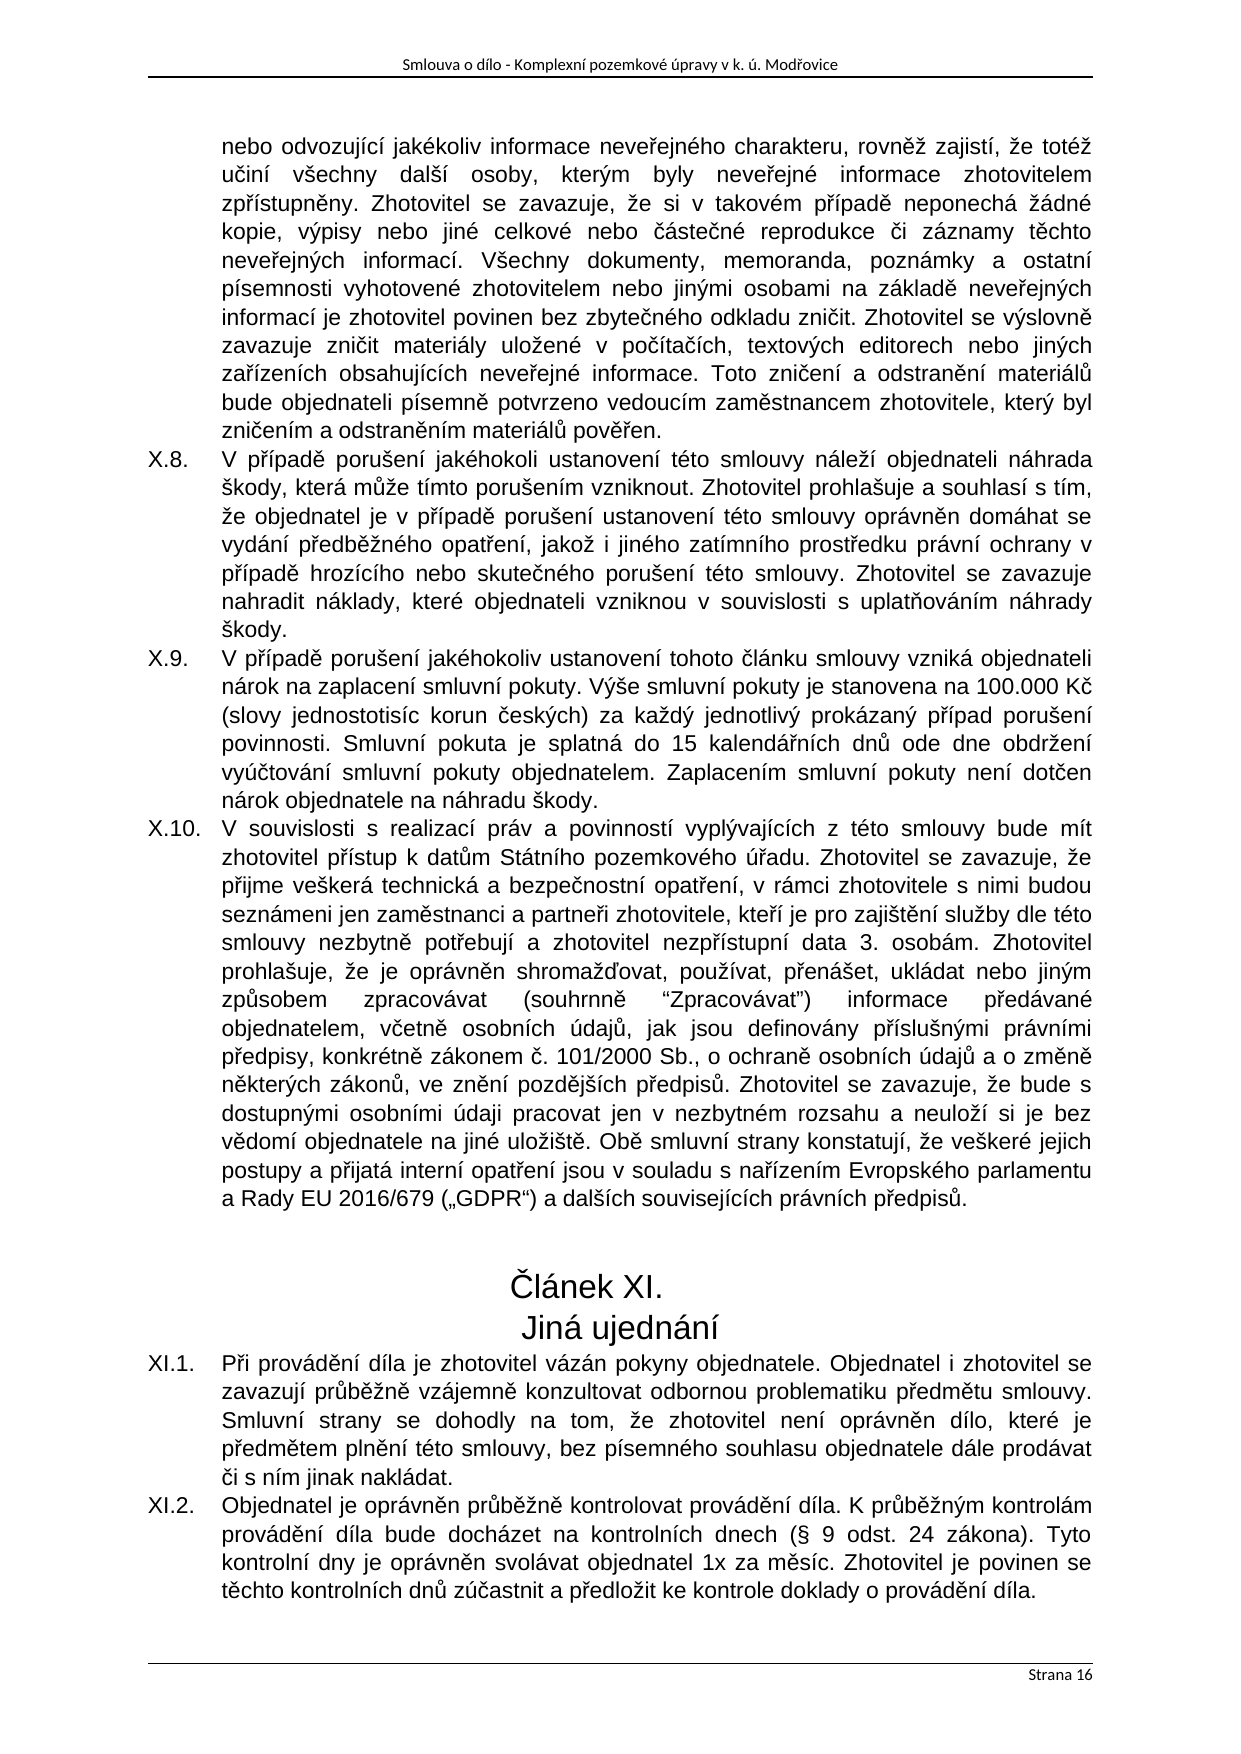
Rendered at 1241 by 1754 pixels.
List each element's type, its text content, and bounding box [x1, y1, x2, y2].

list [148, 133, 1093, 444]
list V případě porušení jakéhokoli ustanovení této smlouvy náleží objednateli náhrada škody, která může tímto porušením vzniknout. Zhotovitel prohlašuje a souhlasí s tím, že objednatel je v případě porušení ustanovení této smlouvy oprávněn domáhat se vydání předběžného opatření, jakož i jiného zatímního prostředku právní ochrany v případě hrozícího nebo skutečného porušení této smlouvy. Zhotovitel se zavazuje nahradit náklady, které objednateli vzniknou v souvislosti s uplatňováním náhrady škody. [148, 446, 1093, 643]
list V případě porušení jakéhokoliv ustanovení tohoto článku smlouvy vzniká objednateli nárok na zaplacení smluvní pokuty. Výše smluvní pokuty je stanovena na 100.000 Kč (slovy jednostotisíc korun českých) za každý jednotlivý prokázaný případ porušení povinnosti. Smluvní pokuta je splatná do 15 kalendářních dnů ode dne obdržení vyúčtování smluvní pokuty objednatelem. Zaplacením smluvní pokuty není dotčen nárok objednatele na náhradu škody. [148, 645, 1093, 813]
subtitle Jiná ujednání [148, 1267, 1093, 1347]
list Objednatel je oprávněn průběžně kontrolovat provádění díla. K průběžným kontrolám provádění díla bude docházet na kontrolních dnech (§ 9 odst. 24 zákona). Tyto kontrolní dny je oprávněn svolávat objednatel 1x za měsíc. Zhotovitel je povinen se těchto kontrolních dnů zúčastnit a předložit ke kontrole doklady o provádění díla. [148, 1492, 1093, 1604]
list Při provádění díla je zhotovitel vázán pokyny objednatele. Objednatel i zhotovitel se zavazují průběžně vzájemně konzultovat odbornou problematiku předmětu smlouvy. Smluvní strany se dohodly na tom, že zhotovitel není oprávněn dílo, které je předmětem plnění této smlouvy, bez písemného souhlasu objednatele dále prodávat či s ním jinak nakládat. [148, 1350, 1093, 1490]
list V souvislosti s realizací práv a povinností vyplývajících z této smlouvy bude mít zhotovitel přístup k datům Státního pozemkového úřadu. Zhotovitel se zavazuje, že přijme veškerá technická a bezpečnostní opatření, v rámci zhotovitele s nimi budou seznámeni jen zaměstnanci a partneři zhotovitele, kteří je pro zajištění služby dle této smlouvy nezbytně potřebují a zhotovitel nezpřístupní data 3. osobám. Zhotovitel prohlašuje, že je oprávněn shromažďovat, používat, přenášet, ukládat nebo jiným způsobem zpracovávat (souhrnně “Zpracovávat”) informace předávané objednatelem, včetně osobních údajů, jak jsou definovány příslušnými právními předpisy, konkrétně zákonem č. 101/2000 Sb., o ochraně osobních údajů a o změně některých zákonů, ve znění pozdějších předpisů. Zhotovitel se zavazuje, že bude s dostupnými osobními údaji pracovat jen v nezbytném rozsahu a neuloží si je bez vědomí objednatele na jiné uložiště. Obě smluvní strany konstatují, že veškeré jejich postupy a přijatá interní opatření jsou v souladu s nařízením Evropského parlamentu a Rady EU 2016/679 („GDPR“) a dalších souvisejících právních předpisů. [148, 815, 1093, 1211]
